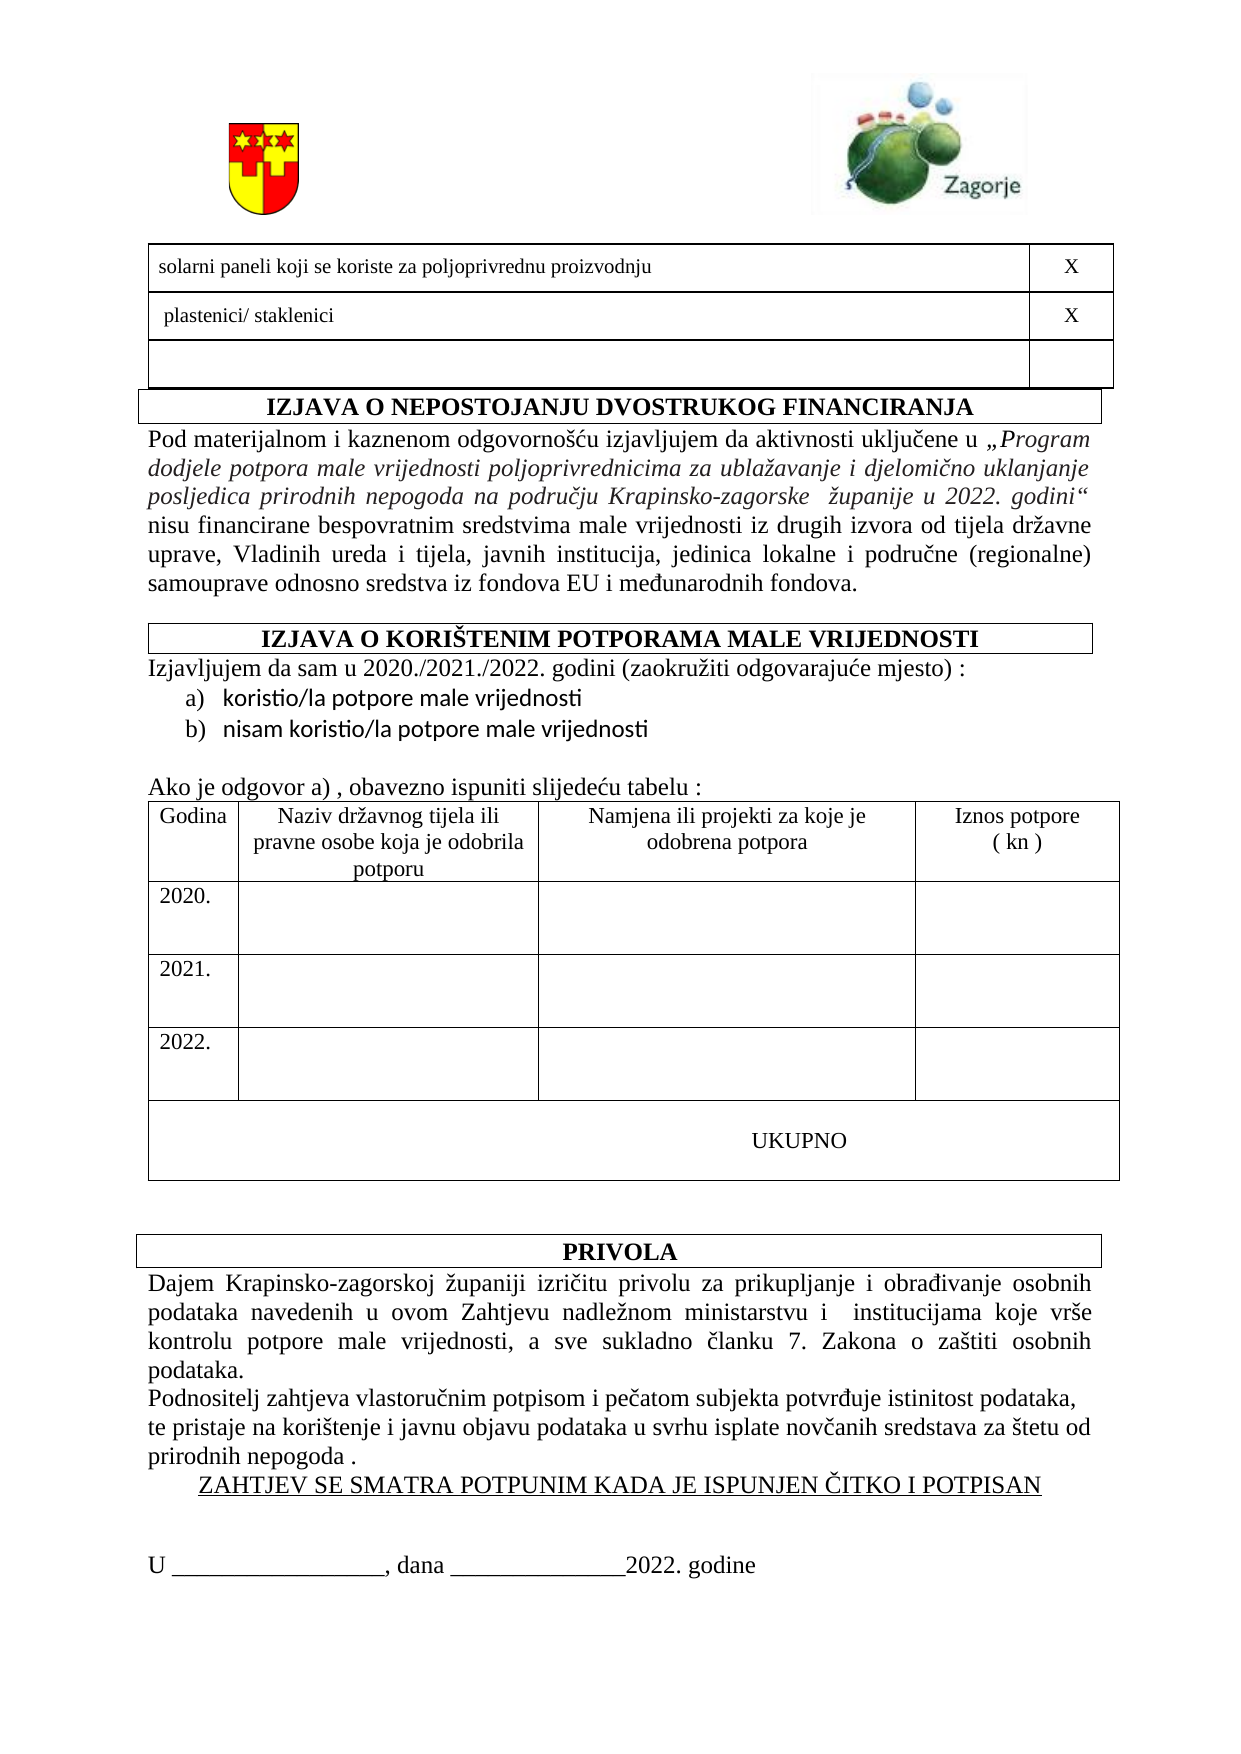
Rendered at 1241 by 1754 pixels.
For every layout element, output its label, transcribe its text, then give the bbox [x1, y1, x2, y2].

text Ako je odgovor a) , obavezno ispuniti slijedeću tabelu : [148, 772, 1093, 801]
table_cell 2022. [149, 1028, 238, 1100]
table_cell plastenici/ staklenici [149, 293, 1029, 339]
table_cell X [1030, 293, 1113, 339]
table_cell [239, 955, 538, 1027]
table_cell [539, 882, 915, 954]
table_cell solarni paneli koji se koriste za poljoprivrednu proizvodnju [149, 245, 1029, 291]
text PRIVOLA [137, 1235, 1101, 1267]
table_cell [916, 1028, 1119, 1100]
text ZAHTJEV SE SMATRA POTPUNIM KADA JE ISPUNJEN ČITKO I POTPISAN [148, 1470, 1093, 1498]
table_cell [1030, 341, 1113, 387]
picture [228, 123, 299, 215]
text U _________________, dana ______________2022. godine [148, 1550, 1093, 1579]
text Podnositelj zahtjeva vlastoručnim potpisom i pečatom subjekta potvrđuje istinitost podataka, [148, 1383, 1093, 1412]
text te pristaje na korištenje i javnu objavu podataka u svrhu isplate novčanih sredstava za štetu od prirodnih nepogoda . [148, 1412, 1093, 1470]
table_cell UKUPNO [149, 1101, 1119, 1180]
table_cell [916, 882, 1119, 954]
table_header IZJAVA O KORIŠTENIM POTPORAMA MALE VRIJEDNOSTI [149, 624, 1092, 652]
table_cell [539, 1028, 915, 1100]
list koristio/la potpore male vrijednosti [185, 682, 1093, 713]
picture [811, 73, 1028, 215]
table_header Naziv državnog tijela ili pravne osobe koja je odobrila potporu [239, 802, 538, 881]
table_cell [239, 1028, 538, 1100]
table_header Iznos potpore ( kn ) [916, 802, 1119, 881]
table_cell [149, 341, 1029, 387]
text IZJAVA O NEPOSTOJANJU DVOSTRUKOG FINANCIRANJA [139, 390, 1101, 423]
list nisam koristio/la potpore male vrijednosti [185, 713, 1093, 743]
table_cell 2020. [149, 882, 238, 954]
text Pod materijalnom i kaznenom odgovornošću izjavljujem da aktivnosti uključene u „Program dodjele potpora male vrijednosti poljoprivrednicima za ublažavanje i djelomično uklanjanje posljedica prirodnih nepogoda na području Krapinsko-zagorske županije u 2022. godini“ nisu financirane bespovratnim sredstvima male vrijednosti iz drugih izvora od tijela državne uprave, Vladinih ureda i tijela, javnih institucija, jedinica lokalne i područne (regionalne) samouprave odnosno sredstva iz fondova EU i međunarodnih fondova. [148, 424, 1093, 596]
table_header Godina [149, 802, 238, 881]
table_cell [539, 955, 915, 1027]
text Izjavljujem da sam u 2020./2021./2022. godini (zaokružiti odgovarajuće mjesto) : [148, 654, 1093, 682]
table_cell [916, 955, 1119, 1027]
table_cell X [1030, 245, 1113, 291]
table_cell 2021. [149, 955, 238, 1027]
table_cell [239, 882, 538, 954]
table_header Namjena ili projekti za koje je odobrena potpora [539, 802, 915, 881]
text Dajem Krapinsko-zagorskoj županiji izričitu privolu za prikupljanje i obrađivanje osobnih podataka navedenih u ovom Zahtjevu nadležnom ministarstvu i institucijama koje vrše kontrolu potpore male vrijednosti, a sve sukladno članku 7. Zakona o zaštiti osobnih podataka. [148, 1268, 1093, 1383]
